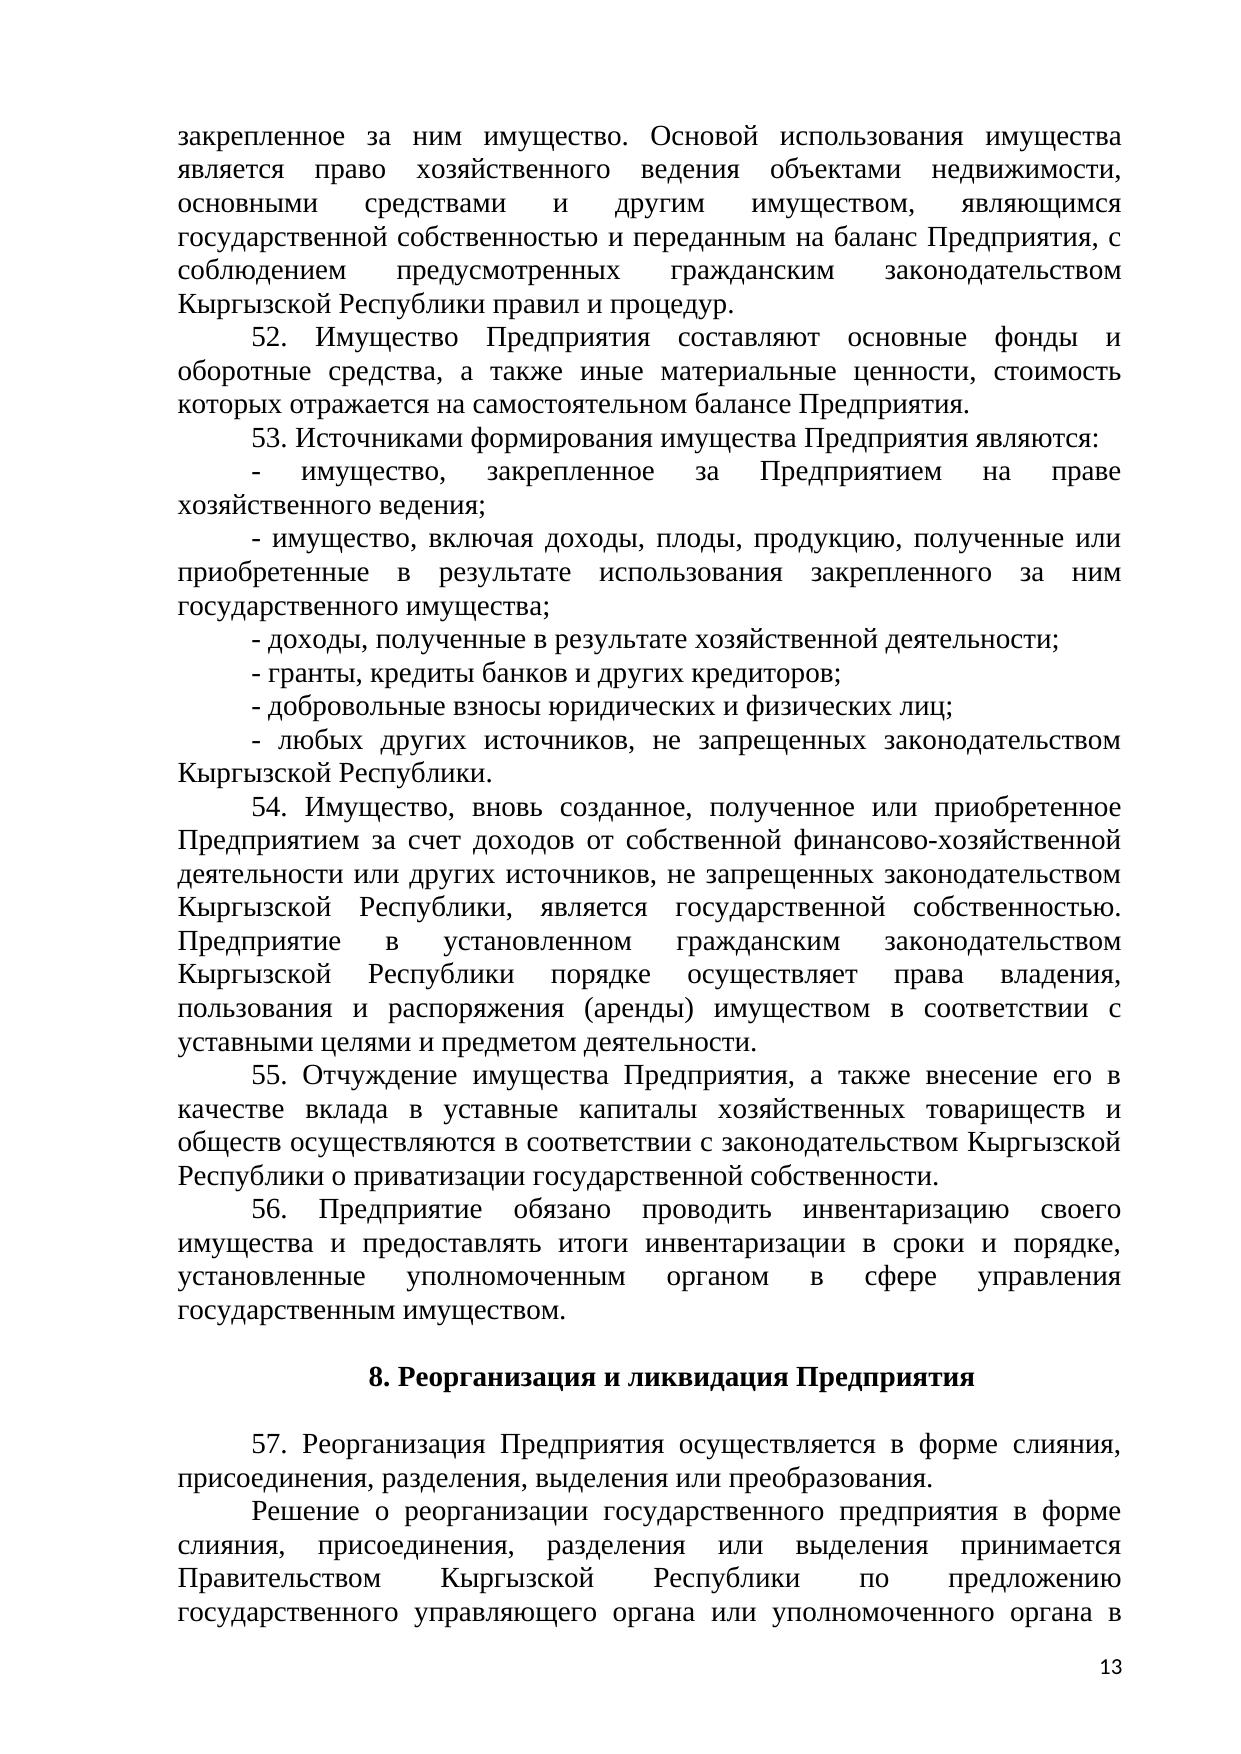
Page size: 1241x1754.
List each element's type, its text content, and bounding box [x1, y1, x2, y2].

text 52. Имущество Предприятия составляют основные фонды и оборотные средства, а также иные материальные ценности, стоимость которых отражается на самостоятельном балансе Предприятия. [177, 319, 1122, 420]
text - любых других источников, не запрещенных законодательством Кыргызской Республики. [177, 722, 1122, 789]
text - доходы, полученные в результате хозяйственной деятельности; [177, 621, 1122, 655]
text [177, 1493, 1122, 1627]
text 54. Имущество, вновь созданное, полученное или приобретенное Предприятием за счет доходов от собственной финансово-хозяйственной деятельности или других источников, не запрещенных законодательством Кыргызской Республики, является государственной собственностью. Предприятие в установленном гражданским законодательством Кыргызской Республики порядке осуществляет права владения, пользования и распоряжения (аренды) имуществом в соответствии с уставными целями и предметом деятельности. [177, 789, 1122, 1057]
text - имущество, включая доходы, плоды, продукцию, полученные или приобретенные в результате использования закрепленного за ним государственного имущества; [177, 521, 1122, 621]
text - имущество, закрепленное за Предприятием на праве хозяйственного ведения; [177, 453, 1122, 521]
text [177, 118, 1122, 319]
text 57. Реорганизация Предприятия осуществляется в форме слияния, присоединения, разделения, выделения или преобразования. [177, 1426, 1122, 1493]
text 55. Отчуждение имущества Предприятия, а также внесение его в качестве вклада в уставные капиталы хозяйственных товариществ и обществ осуществляются в соответствии с законодательством Кыргызской Республики о приватизации государственной собственности. [177, 1057, 1122, 1191]
text 56. Предприятие обязано проводить инвентаризацию своего имущества и предоставлять итоги инвентаризации в сроки и порядке, установленные уполномоченным органом в сфере управления государственным имуществом. [177, 1191, 1122, 1326]
text 53. Источниками формирования имущества Предприятия являются: [177, 420, 1122, 453]
text - гранты, кредиты банков и других кредиторов; [177, 655, 1122, 688]
text - добровольные взносы юридических и физических лиц; [177, 688, 1122, 722]
list Реорганизация и ликвидация Предприятия [333, 1359, 1004, 1393]
